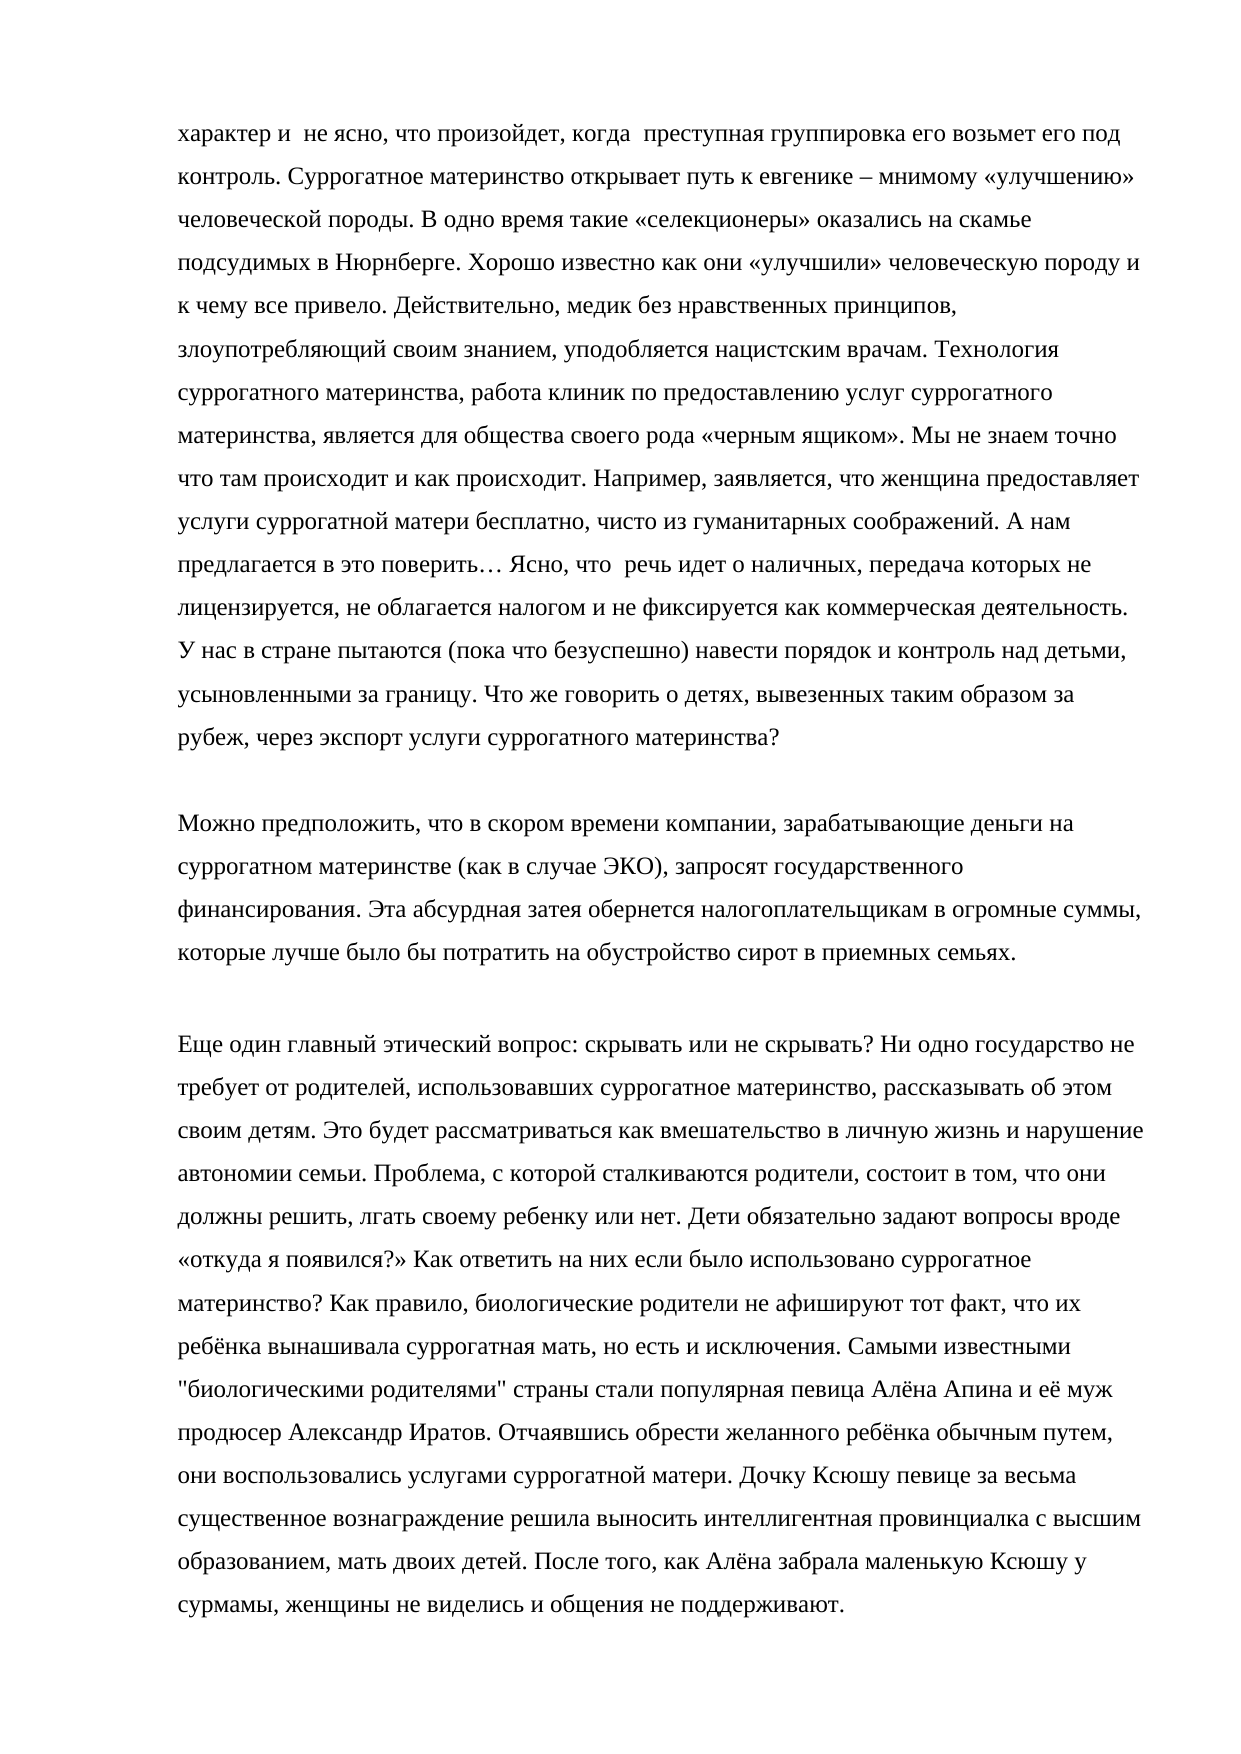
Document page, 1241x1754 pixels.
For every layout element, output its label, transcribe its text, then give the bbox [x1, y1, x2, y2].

text Еще один главный этический вопрос: скрывать или не скрывать? Ни одно государство не требует от родителей, использовавших суррогатное материнство, рассказывать об этом своим детям. Это будет рассматриваться как вмешательство в личную жизнь и нарушение автономии семьи. Проблема, с которой сталкиваются родители, состоит в том, что они должны решить, лгать своему ребенку или нет. Дети обязательно задают вопросы вроде «откуда я появился?» Как ответить на них если было использовано суррогатное материнство? Как правило, биологические родители не афишируют тот факт, что их ребёнка вынашивала суррогатная мать, но есть и исключения. Самыми известными "биологическими родителями" страны стали популярная певица Алёна Апина и её муж продюсер Александр Иратов. Отчаявшись обрести желанного ребёнка обычным путем, они воспользовались услугами суррогатной матери. Дочку Ксюшу певице за весьма существенное вознаграждение решила выносить интеллигентная провинциалка с высшим образованием, мать двоих детей. После того, как Алёна забрала маленькую Ксюшу у сурмамы, женщины не виделись и общения не поддерживают. [177, 1029, 1152, 1618]
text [177, 118, 1152, 1009]
